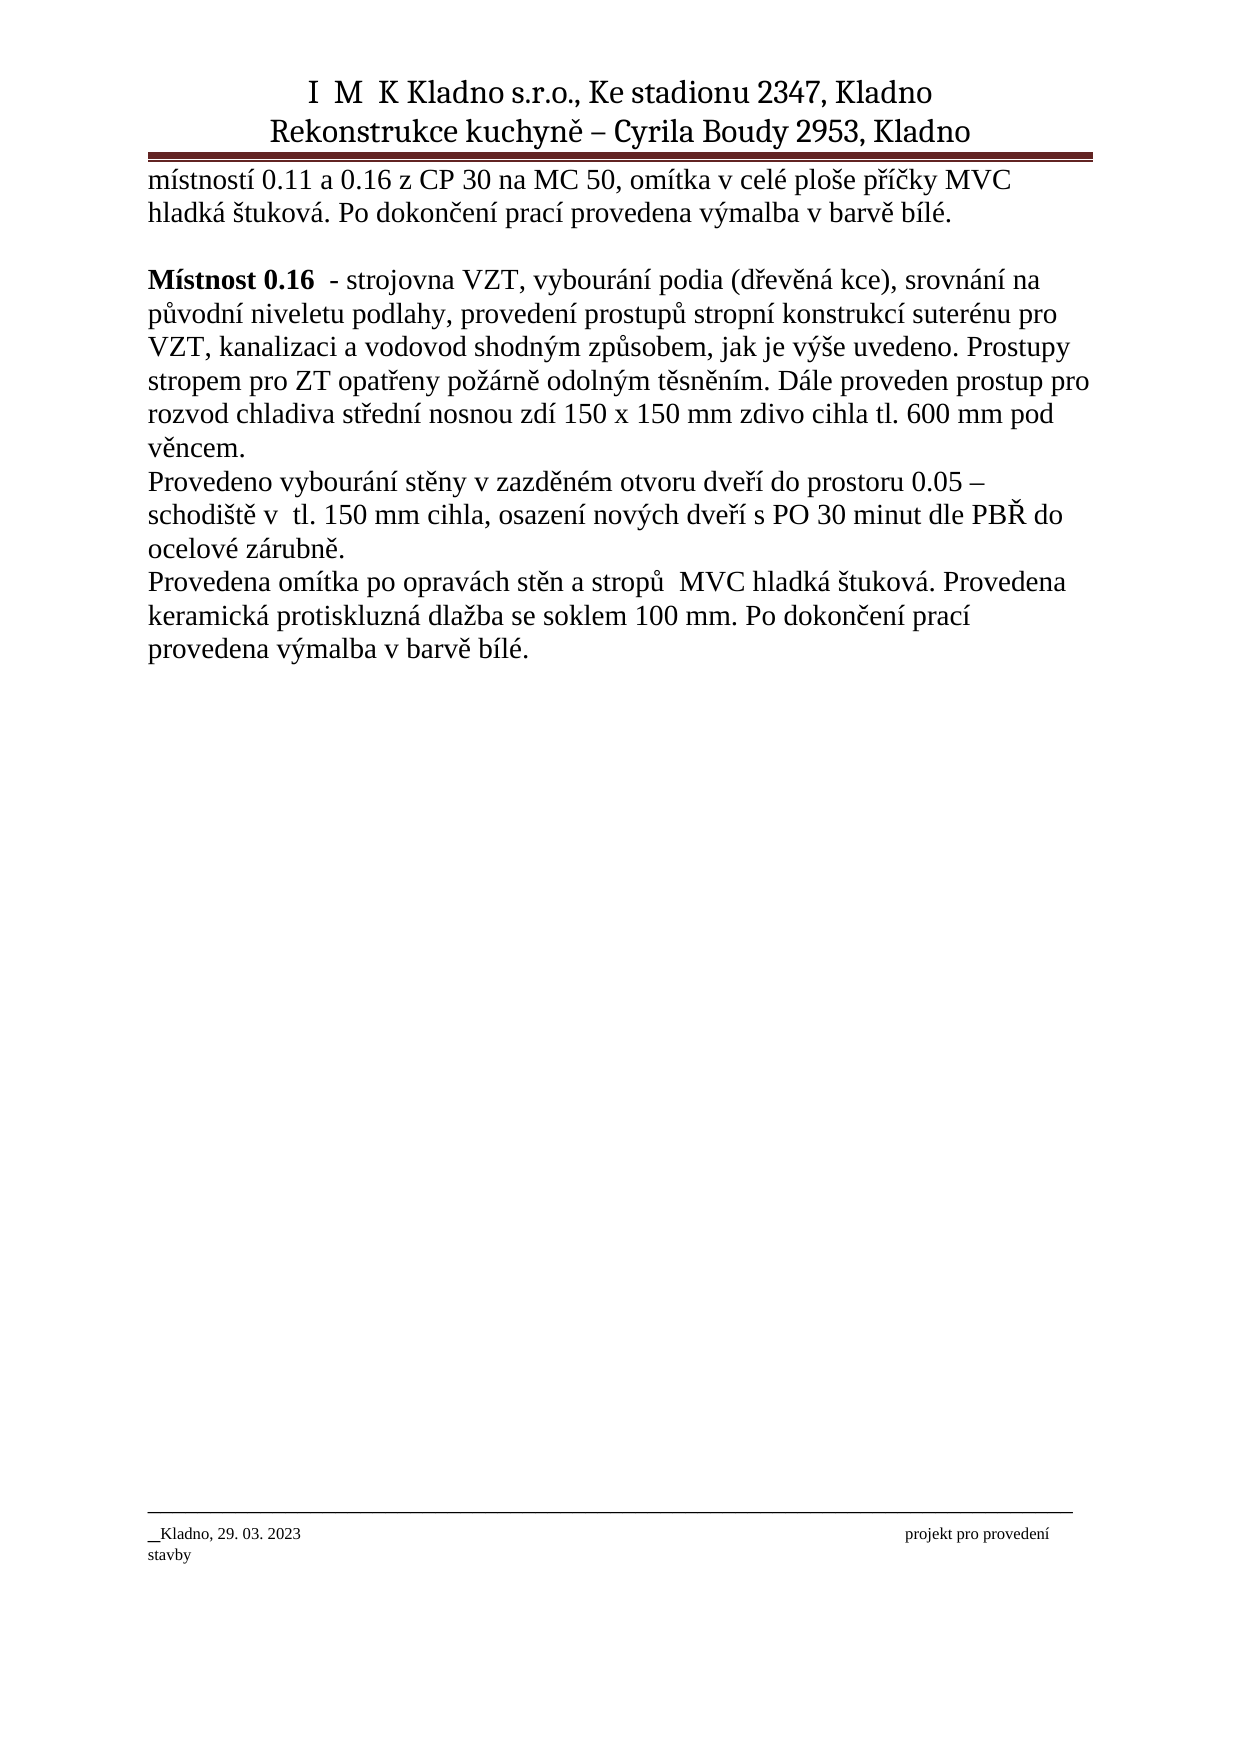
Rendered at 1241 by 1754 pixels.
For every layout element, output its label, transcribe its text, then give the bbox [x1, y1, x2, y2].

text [148, 162, 1093, 229]
text Provedeno vybourání stěny v zazděném otvoru dveří do prostoru 0.05 – schodiště v tl. 150 mm cihla, osazení nových dveří s PO 30 minut dle PBŘ do ocelové zárubně. [148, 464, 1093, 564]
text Provedena omítka po opravách stěn a stropů MVC hladká štuková. Provedena keramická protiskluzná dlažba se soklem 100 mm. Po dokončení prací provedena výmalba v barvě bílé. [148, 564, 1093, 665]
text Místnost 0.16 - strojovna VZT, vybourání podia (dřevěná kce), srovnání na původní niveletu podlahy, provedení prostupů stropní konstrukcí suterénu pro VZT, kanalizaci a vodovod shodným způsobem, jak je výše uvedeno. Prostupy stropem pro ZT opatřeny požárně odolným těsněním. Dále proveden prostup pro rozvod chladiva střední nosnou zdí 150 x 150 mm zdivo cihla tl. 600 mm pod věncem. [148, 262, 1093, 464]
